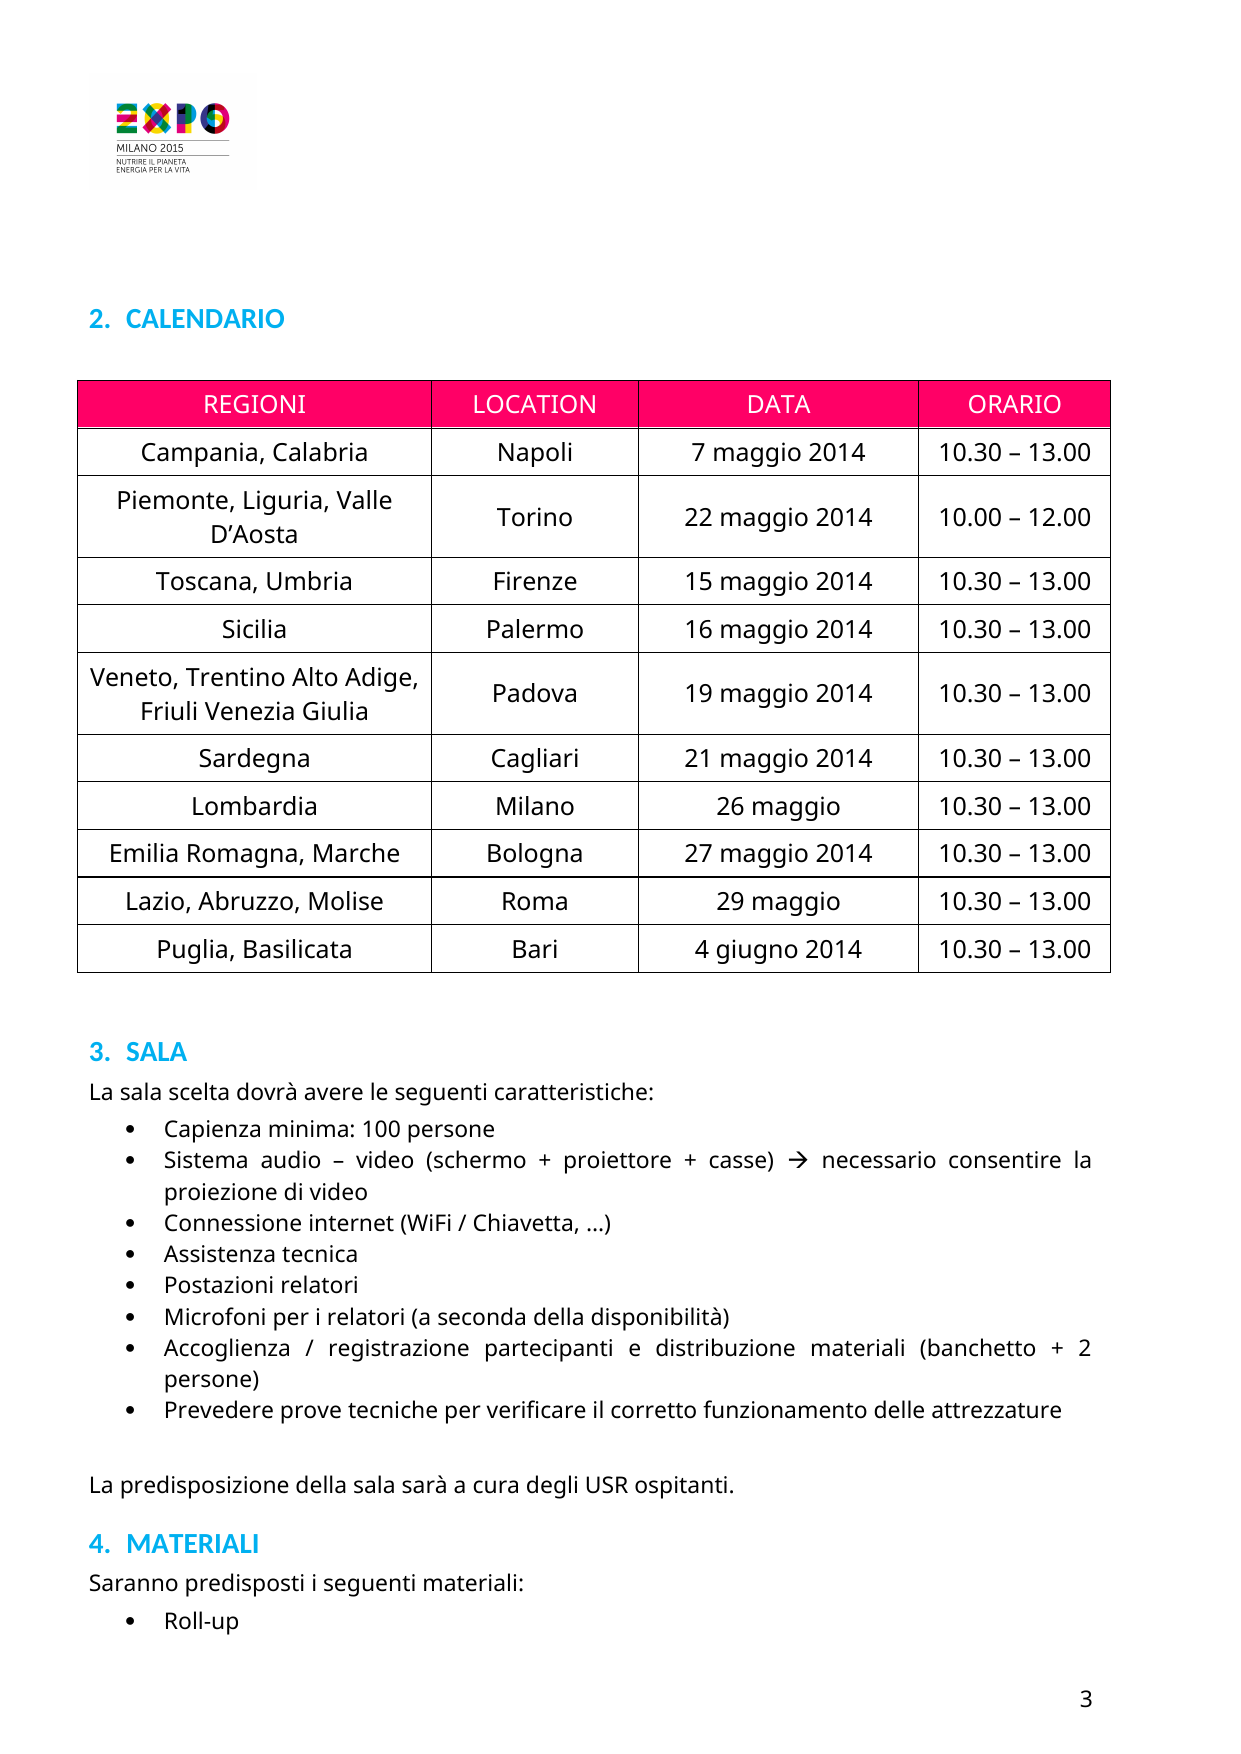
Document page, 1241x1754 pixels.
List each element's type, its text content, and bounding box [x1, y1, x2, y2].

list Roll-up [126, 1605, 1092, 1636]
text La predisposizione della sala sarà a cura degli USR ospitanti. [89, 1469, 1092, 1500]
table_cell Firenze [432, 558, 638, 604]
table_cell 7 maggio 2014 [639, 429, 918, 475]
table_cell 10.00 – 12.00 [919, 476, 1110, 557]
table_cell Veneto, Trentino Alto Adige, Friuli Venezia Giulia [78, 653, 431, 733]
list Connessione internet (WiFi / Chiavetta, …) [126, 1207, 1092, 1238]
list Postazioni relatori [126, 1269, 1092, 1300]
table_cell 10.30 – 13.00 [919, 925, 1110, 972]
text Saranno predisposti i seguenti materiali: [89, 1567, 1092, 1598]
table_cell Sicilia [78, 605, 431, 652]
table_cell Lazio, Abruzzo, Molise [78, 878, 431, 924]
table_cell Lombardia [78, 782, 431, 829]
text La sala scelta dovrà avere le seguenti caratteristiche: [89, 1075, 1092, 1107]
table_cell 10.30 – 13.00 [919, 653, 1110, 733]
list Prevedere prove tecniche per verificare il corretto funzionamento delle attrezzature [126, 1394, 1092, 1425]
table_header LOCATION [432, 381, 638, 427]
picture [88, 73, 258, 190]
table_cell Bologna [432, 830, 638, 876]
table_cell Roma [432, 878, 638, 924]
table_cell Puglia, Basilicata [78, 925, 431, 972]
table_cell 10.30 – 13.00 [919, 558, 1110, 604]
table_cell 29 maggio [639, 878, 918, 924]
table_cell 10.30 – 13.00 [919, 735, 1110, 781]
table_cell 4 giugno 2014 [639, 925, 918, 972]
table_cell 10.30 – 13.00 [919, 429, 1110, 475]
table_cell Sardegna [78, 735, 431, 781]
subtitle MATERIALI [89, 1525, 1092, 1561]
table_header REGIONI [78, 381, 431, 427]
table_cell 10.30 – 13.00 [919, 782, 1110, 829]
list Capienza minima: 100 persone [126, 1113, 1092, 1144]
table_cell 15 maggio 2014 [639, 558, 918, 604]
table_cell 16 maggio 2014 [639, 605, 918, 652]
table_cell Piemonte, Liguria, Valle D’Aosta [78, 476, 431, 557]
table_cell Toscana, Umbria [78, 558, 431, 604]
list Accoglienza / registrazione partecipanti e distribuzione materiali (banchetto + 2 persone) [126, 1332, 1092, 1394]
table_cell Bari [432, 925, 638, 972]
table_header ORARIO [919, 381, 1110, 427]
table_cell 10.30 – 13.00 [919, 605, 1110, 652]
table_cell 19 maggio 2014 [639, 653, 918, 733]
table_cell 10.30 – 13.00 [919, 830, 1110, 876]
table_cell Emilia Romagna, Marche [78, 830, 431, 876]
table_cell 21 maggio 2014 [639, 735, 918, 781]
list Microfoni per i relatori (a seconda della disponibilità) [126, 1300, 1092, 1332]
table_cell 27 maggio 2014 [639, 830, 918, 876]
table_cell Torino [432, 476, 638, 557]
table_cell Cagliari [432, 735, 638, 781]
table_cell 22 maggio 2014 [639, 476, 918, 557]
table_cell Padova [432, 653, 638, 733]
table_cell 10.30 – 13.00 [919, 878, 1110, 924]
table_cell Milano [432, 782, 638, 829]
subtitle SALA [89, 1033, 1092, 1069]
table_cell Napoli [432, 429, 638, 475]
table_cell 26 maggio [639, 782, 918, 829]
table_cell Palermo [432, 605, 638, 652]
table_header DATA [639, 381, 918, 427]
list Sistema audio – video (schermo + proiettore + casse) necessario consentire la proiezione di video [126, 1144, 1092, 1207]
table_cell Campania, Calabria [78, 429, 431, 475]
subtitle CALENDARIO [89, 300, 1092, 336]
list Assistenza tecnica [126, 1238, 1092, 1269]
